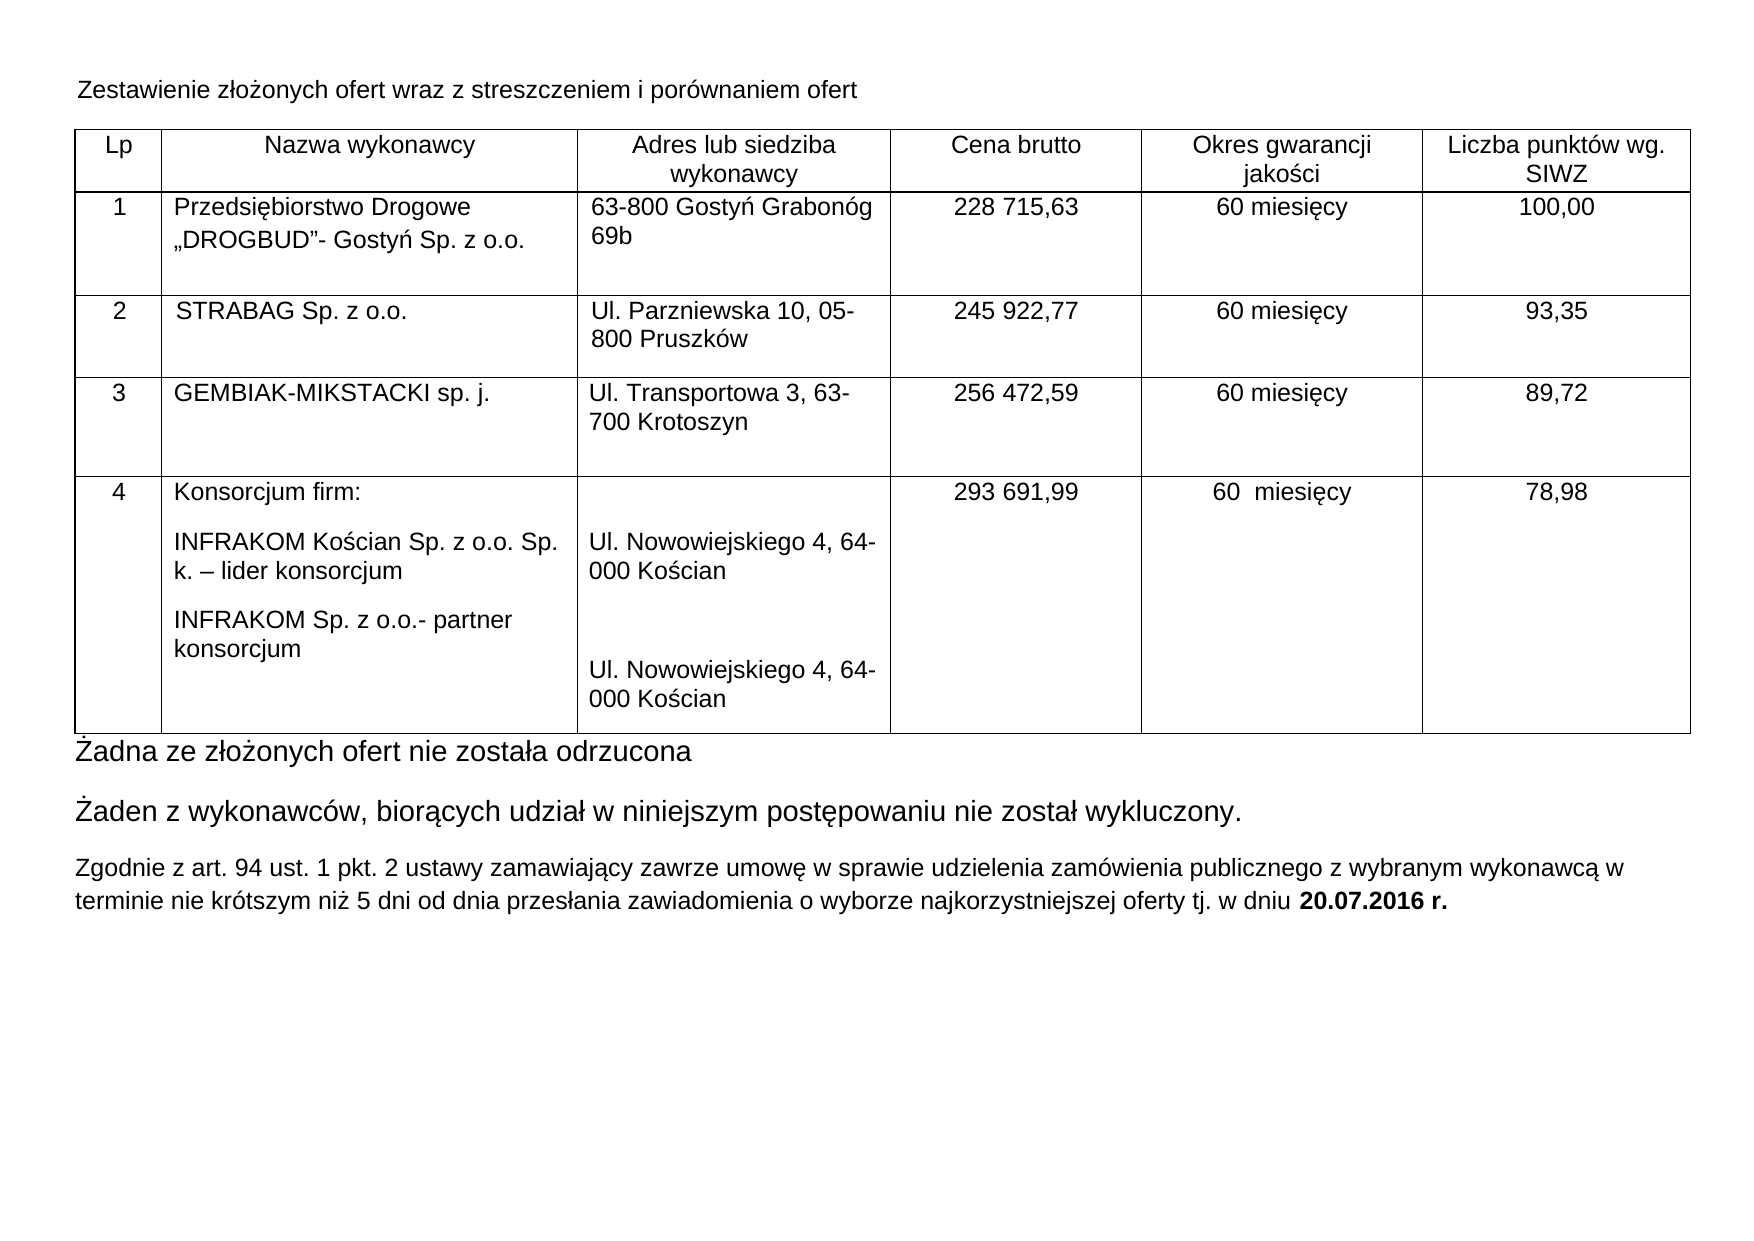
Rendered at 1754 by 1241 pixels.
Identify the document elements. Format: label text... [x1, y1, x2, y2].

table_cell 228 715,63 [891, 193, 1141, 294]
table_header Nazwa wykonawcy [162, 130, 577, 191]
table_cell 60 miesięcy [1142, 477, 1422, 733]
text Żaden z wykonawców, biorących udział w niniejszym postępowaniu nie został wykluczony. [75, 793, 1679, 827]
table_header Lp [76, 130, 161, 191]
table_cell 93,35 [1423, 296, 1690, 377]
table_cell 60 miesięcy [1142, 296, 1422, 377]
table_cell 256 472,59 [891, 378, 1141, 476]
table_header Liczba punktów wg. SIWZ [1423, 130, 1690, 191]
table_cell Przedsiębiorstwo Drogowe „DROGBUD”- Gostyń Sp. z o.o. [162, 193, 577, 294]
table_cell 60 miesięcy [1142, 378, 1422, 476]
table_cell Ul. Parzniewska 10, 05-800 Pruszków [578, 296, 890, 377]
table_cell 245 922,77 [891, 296, 1141, 377]
table_header Cena brutto [891, 130, 1141, 191]
text Zestawienie złożonych ofert wraz z streszczeniem i porównaniem ofert [77, 75, 1679, 104]
table_cell 4 [76, 477, 161, 733]
table_cell 293 691,99 [891, 477, 1141, 733]
table_cell 60 miesięcy [1142, 193, 1422, 294]
table_cell 78,98 [1423, 477, 1690, 733]
text Zgodnie z art. 94 ust. 1 pkt. 2 ustawy zamawiający zawrze umowę w sprawie udzielenia zamówienia publicznego z wybranym wykonawcą w terminie nie krótszym niż 5 dni od dnia przesłania zawiadomienia o wyborze najkorzystniejszej oferty tj. w dniu 20.07.2016 r. [75, 853, 1679, 915]
table_cell 63-800 Gostyń Grabonóg 69b [578, 193, 890, 294]
table_cell 1 [76, 193, 161, 294]
table_cell GEMBIAK-MIKSTACKI sp. j. [162, 378, 577, 476]
text Żadna ze złożonych ofert nie została odrzucona [75, 734, 1679, 768]
table_cell STRABAG Sp. z o.o. [162, 296, 577, 377]
table_cell 89,72 [1423, 378, 1690, 476]
table_cell Ul. Nowowiejskiego 4, 64-000 Kościan Ul. Nowowiejskiego 4, 64-000 Kościan [578, 477, 890, 733]
table_cell 100,00 [1423, 193, 1690, 294]
table_header Adres lub siedziba wykonawcy [578, 130, 890, 191]
table_cell Konsorcjum firm: INFRAKOM Kościan Sp. z o.o. Sp. k. – lider konsorcjum INFRAKOM Sp. z o.o.- partner konsorcjum [162, 477, 577, 733]
table_cell Ul. Transportowa 3, 63-700 Krotoszyn [578, 378, 890, 476]
table_cell 3 [76, 378, 161, 476]
table_cell 2 [76, 296, 161, 377]
table_header Okres gwarancji jakości [1142, 130, 1422, 191]
